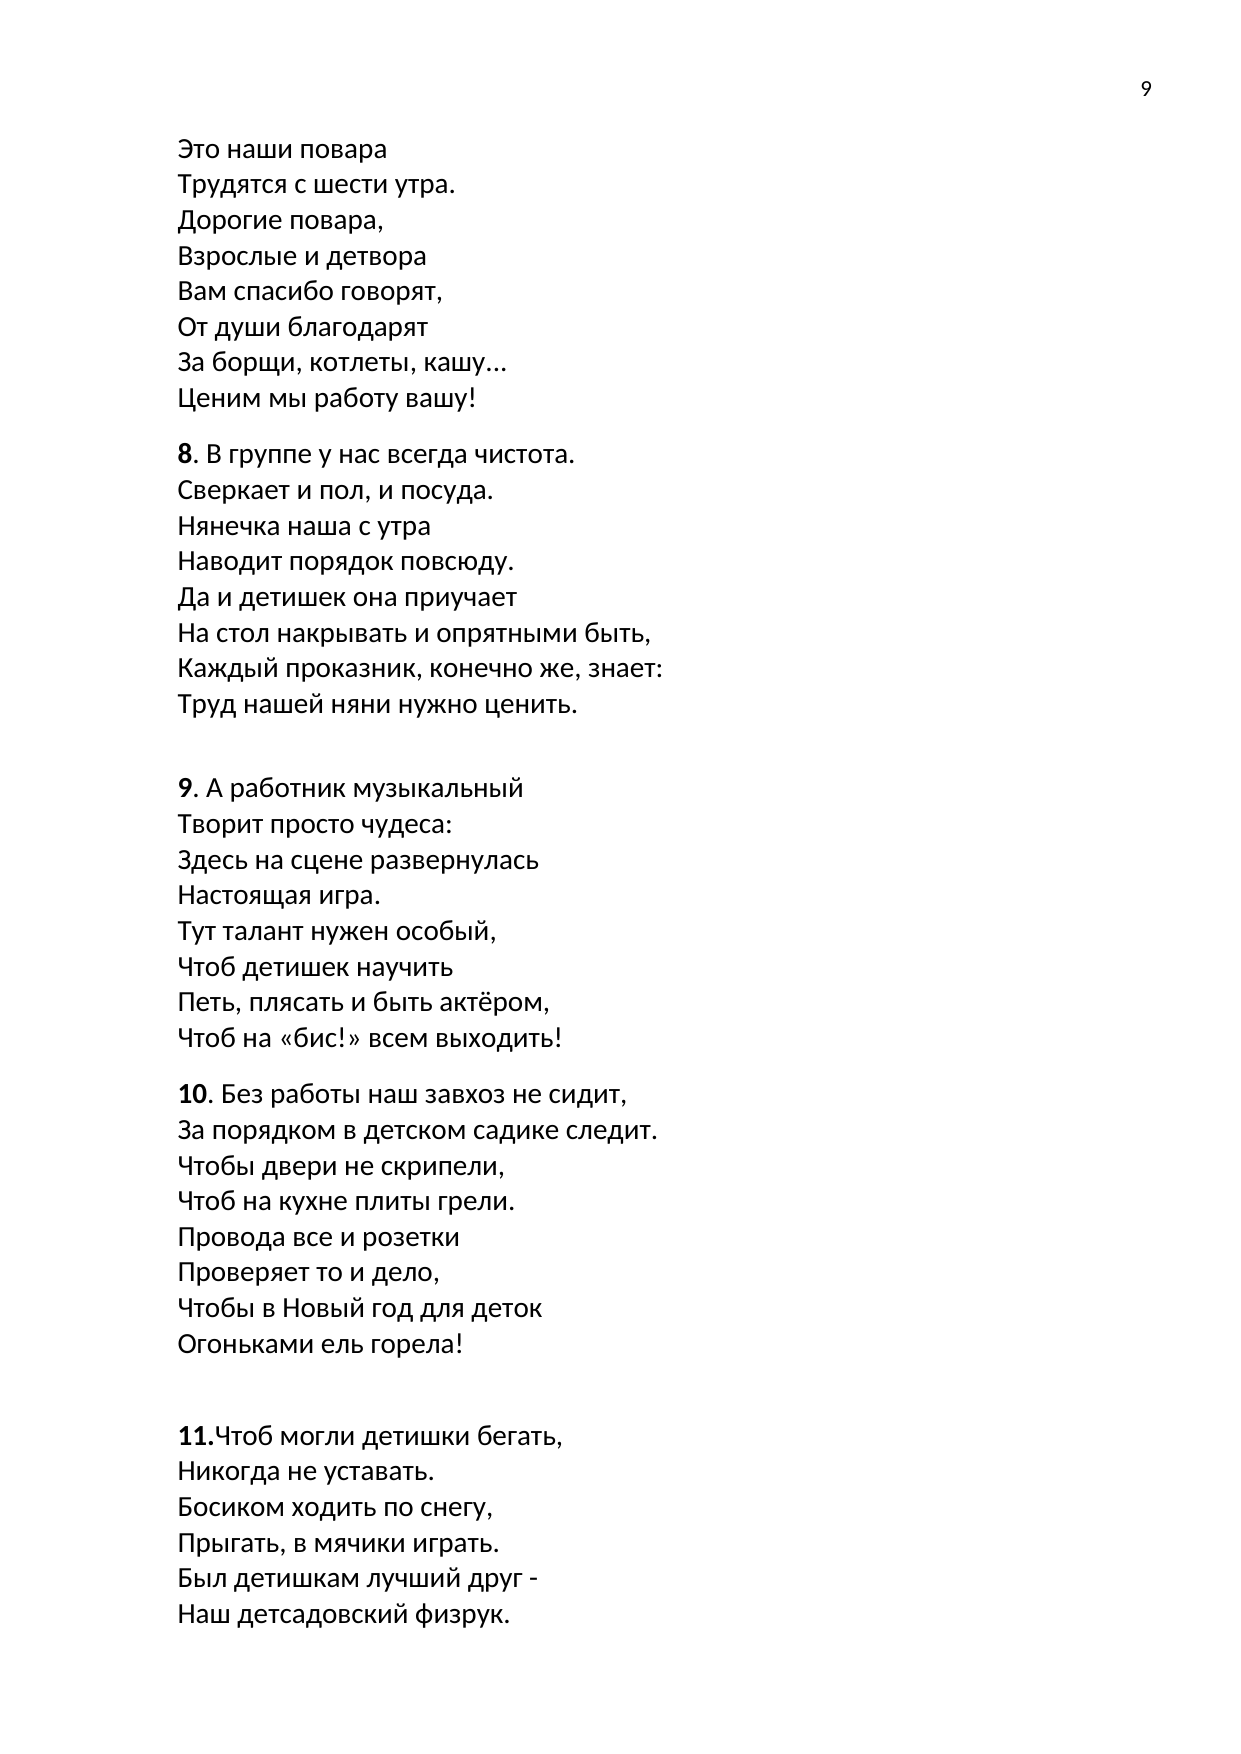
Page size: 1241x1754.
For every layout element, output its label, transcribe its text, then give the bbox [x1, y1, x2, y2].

text 10. Без работы наш завхоз не сидит, За порядком в детском садике следит. Чтобы двери не скрипели, Чтоб на кухне плиты грели. Провода все и розетки Проверяет то и дело, Чтобы в Новый год для деток Огоньками ель горела! [177, 1075, 1152, 1396]
text 9. А работник музыкальный Творит просто чудеса: Здесь на сцене развернулась Настоящая игра. Тут талант нужен особый, Чтоб детишек научить Петь, плясать и быть актёром, Чтоб на «бис!» всем выходить! [177, 769, 1152, 1054]
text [177, 130, 1152, 415]
text 8. В группе у нас всегда чистота. Сверкает и пол, и посуда. Нянечка наша с утра Наводит порядок повсюду. Да и детишек она приучает На стол накрывать и опрятными быть, Каждый проказник, конечно же, знает: Труд нашей няни нужно ценить. [177, 436, 1152, 749]
text 11.Чтоб могли детишки бегать, Никогда не уставать. Босиком ходить по снегу, Прыгать, в мячики играть. Был детишкам лучший друг - Наш детсадовский физрук. [177, 1417, 1152, 1631]
